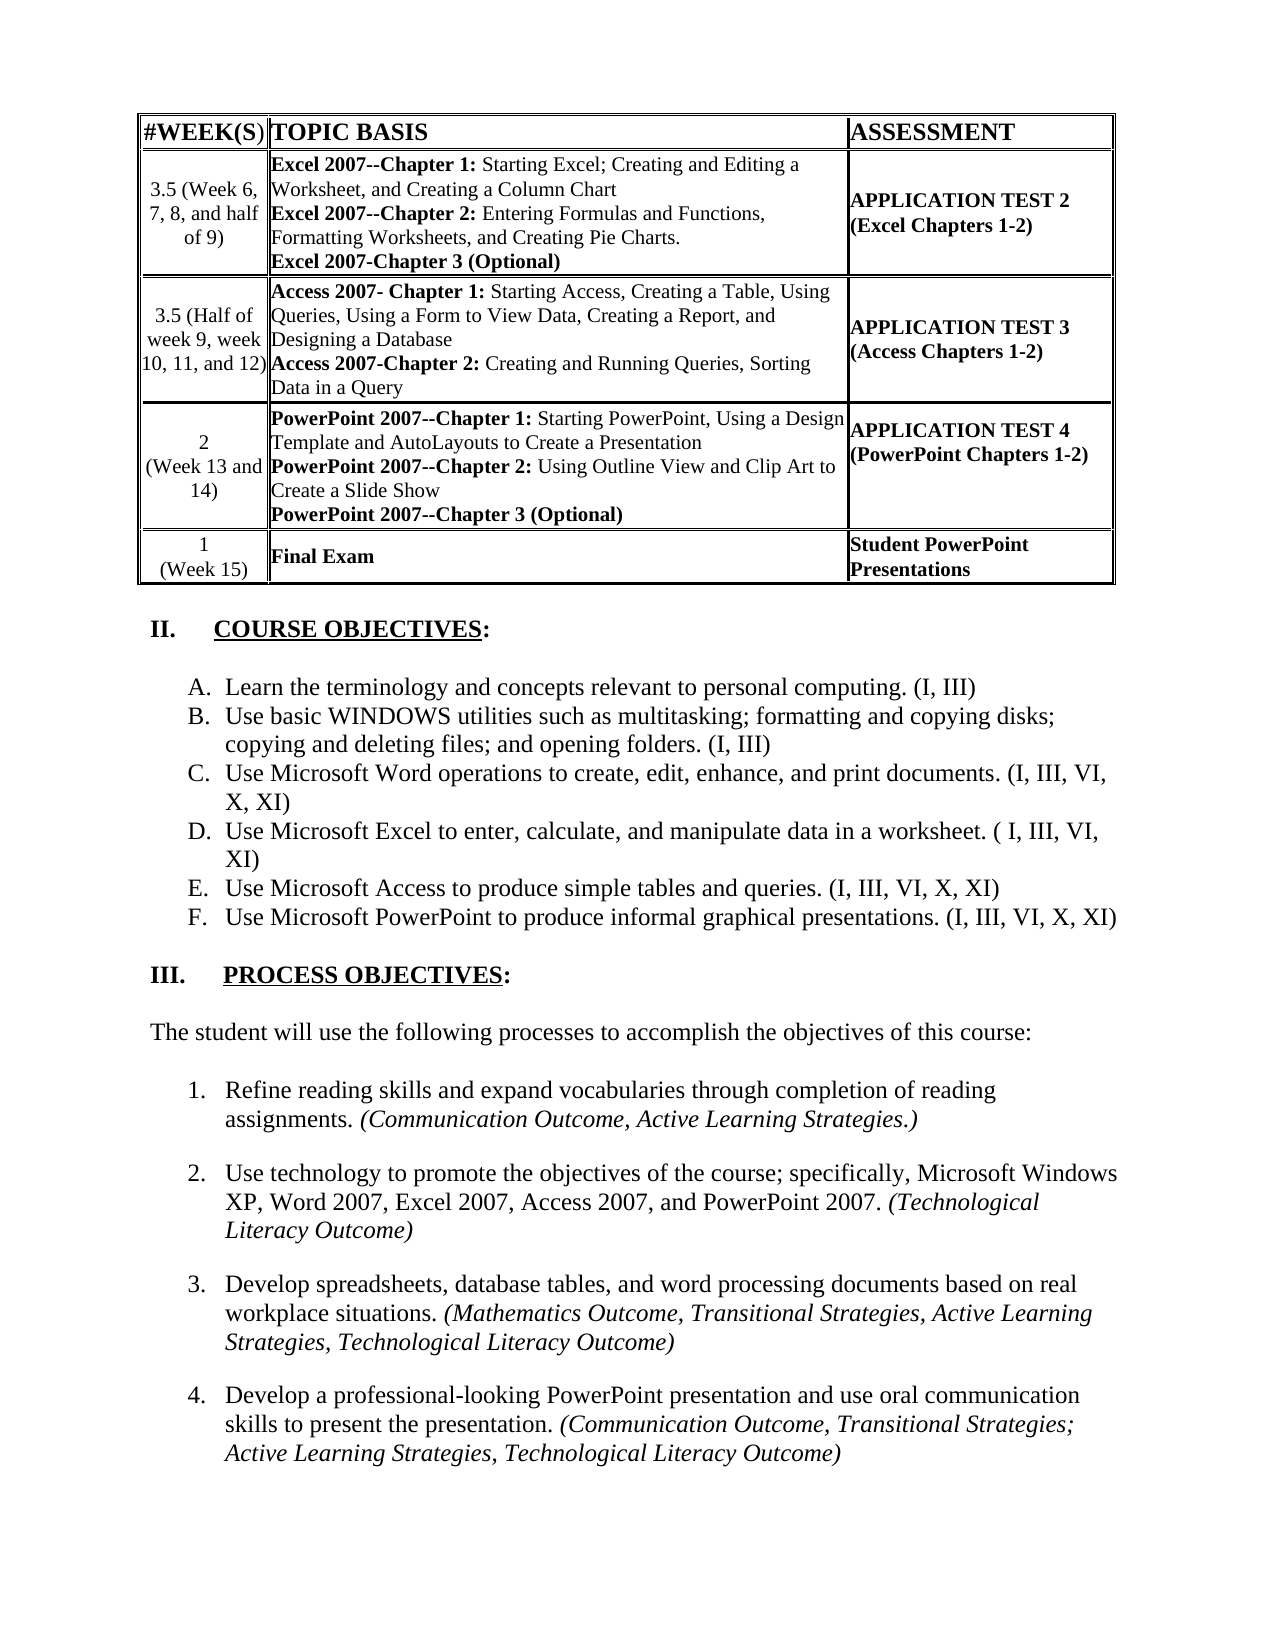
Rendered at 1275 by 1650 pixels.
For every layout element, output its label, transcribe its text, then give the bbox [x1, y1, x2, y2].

text The student will use the following processes to accomplish the objectives of this course: [150, 1017, 1125, 1046]
list Develop a professional-looking PowerPoint presentation and use oral communication skills to present the presentation. (Communication Outcome, Transitional Strategies; Active Learning Strategies, Technological Literacy Outcome) [187, 1380, 1125, 1467]
table_cell 3.5 (Week 6, 7, 8, and half of 9) [139, 148, 269, 274]
table_header TOPIC BASIS [269, 116, 848, 148]
list Use Microsoft PowerPoint to produce informal graphical presentations. (I, , VI, X, XI) [187, 902, 1125, 931]
table_cell APPLICATION TEST 3 (Access Chapters 1-2) [850, 274, 1113, 401]
table_cell Student PowerPoint Presentations [848, 528, 1114, 582]
list Develop spreadsheets, database tables, and word processing documents based on real workplace situations. (Mathematics Outcome, Transitional Strategies, Active Learning Strategies, Technological Literacy Outcome) [187, 1269, 1125, 1355]
list Refine reading skills and expand vocabularies through completion of reading assignments. (Communication Outcome, Active Learning Strategies.) [187, 1075, 1125, 1133]
table_cell PowerPoint 2007--Chapter 1: Starting PowerPoint, Using a Design Template and AutoLayouts to Create a Presentation PowerPoint 2007--Chapter 2: Using Outline View and Clip Art to Create a Slide Show PowerPoint 2007--Chapter 3 (Optional) [271, 404, 847, 528]
table_cell APPLICATION TEST 2 (Excel Chapters 1-2) [848, 148, 1114, 274]
table_cell 1 (Week 15) [139, 528, 269, 582]
list Use basic WINDOWS utilities such as multitasking; formatting and copying disks; copying and deleting files; and opening folders. (I, ) [187, 701, 1125, 758]
list Use Microsoft Word operations to create, edit, enhance, and print documents. (I, , VI, X, XI) [187, 758, 1125, 816]
table_cell Final Exam [269, 531, 848, 582]
table_cell Access 2007- Chapter 1: Starting Access, Creating a Table, Using Queries, Using a Form to View Data, Creating a Report, and Designing a Database Access 2007-Chapter 2: Creating and Running Queries, Sorting Data in a Query [271, 278, 847, 401]
list Use Microsoft Excel to enter, calculate, and manipulate data in a worksheet. ( I, , VI, XI) [187, 816, 1125, 873]
text II. COURSE OBJECTIVES: [150, 614, 1125, 643]
list Use Microsoft Access to produce simple tables and queries. (I, III, VI, X, XI) [187, 873, 1125, 902]
table_header #WEEK(S) [141, 114, 269, 148]
list Use technology to promote the objectives of the course; specifically, Microsoft Windows XP, Word 2007, Excel 2007, Access 2007, and PowerPoint 2007. (Technological Literacy Outcome) [187, 1158, 1125, 1244]
list Learn the terminology and concepts relevant to personal computing. (I, ) [187, 672, 1125, 701]
table_cell 3.5 (Half of week 9, week 10, 11, and 12) [141, 274, 267, 401]
table_header ASSESSMENT [848, 116, 1112, 148]
text . PROCESS OBJECTIVES: [150, 960, 1125, 989]
table_cell APPLICATION TEST 4 (PowerPoint Chapters 1-2) [850, 401, 1112, 528]
table_cell 2 (Week 13 and 14) [141, 401, 267, 528]
table_cell Excel 2007--Chapter 1: Starting Excel; Creating and Editing a Worksheet, and Creating a Column Chart Excel 2007--Chapter 2: Entering Formulas and Functions, Formatting Worksheets, and Creating Pie Charts. Excel 2007-Chapter 3 (Optional) [271, 151, 847, 274]
